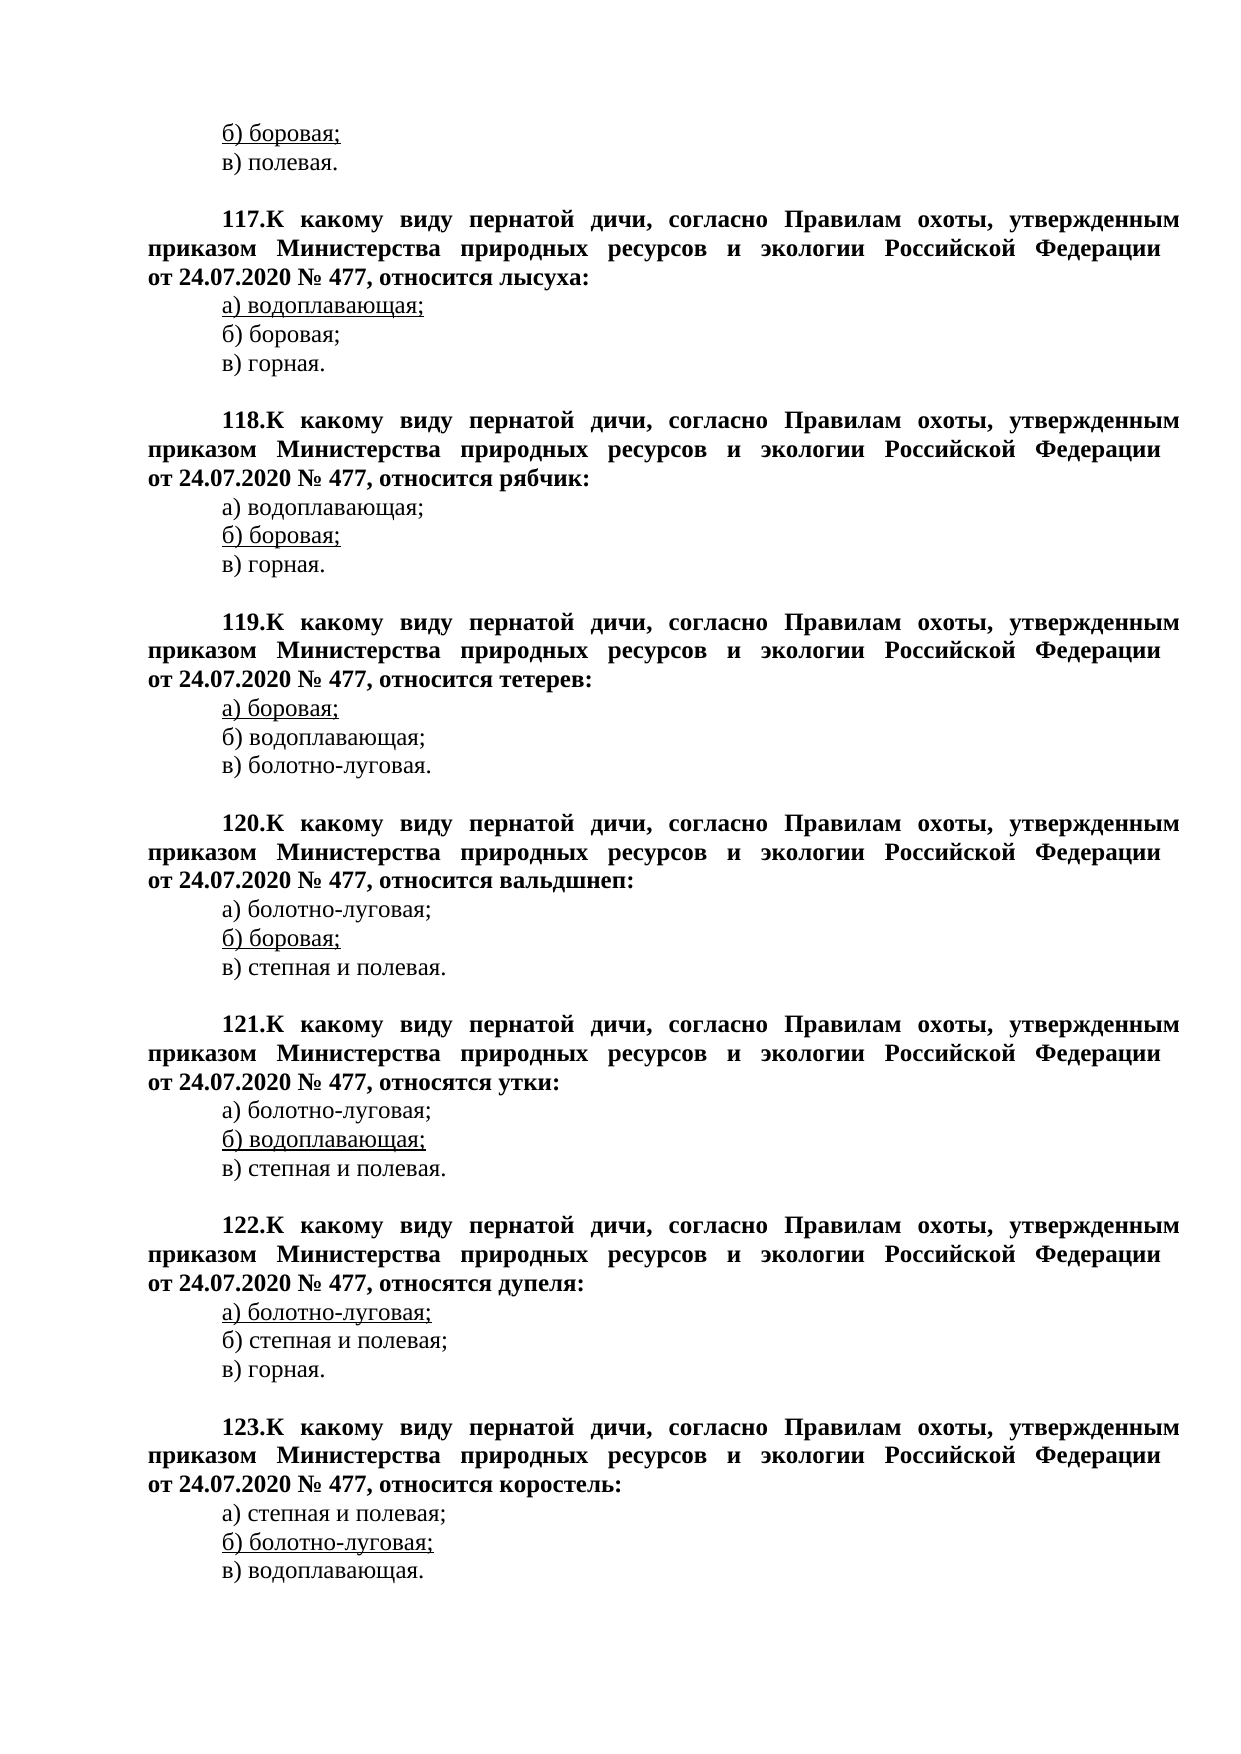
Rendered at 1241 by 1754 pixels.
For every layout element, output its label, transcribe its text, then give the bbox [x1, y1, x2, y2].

list а) водоплавающая; [148, 291, 1181, 319]
list а) болотно-луговая; [148, 1096, 1181, 1124]
list б) боровая; [148, 319, 1181, 348]
list К какому виду пернатой дичи, согласно Правилам охоты, утвержденным приказом Министерства природных ресурсов и экологии Российской Федерации от 24.07.2020 № 477, относится тетерев: [148, 607, 1181, 693]
list а) болотно-луговая; [148, 894, 1181, 923]
list б) боровая; [148, 521, 1181, 549]
list К какому виду пернатой дичи, согласно Правилам охоты, утвержденным приказом Министерства природных ресурсов и экологии Российской Федерации от 24.07.2020 № 477, относится вальдшнеп: [148, 808, 1181, 894]
list б) болотно-луговая; [148, 1527, 1181, 1556]
list в) степная и полевая. [148, 952, 1181, 981]
list а) водоплавающая; [148, 492, 1181, 521]
list К какому виду пернатой дичи, согласно Правилам охоты, утвержденным приказом Министерства природных ресурсов и экологии Российской Федерации от 24.07.2020 № 477, относится рябчик: [148, 406, 1181, 492]
list в) водоплавающая. [148, 1556, 1181, 1584]
list в) горная. [148, 348, 1181, 377]
list б) водоплавающая; [148, 722, 1181, 751]
list в) горная. [148, 549, 1181, 578]
list К какому виду пернатой дичи, согласно Правилам охоты, утвержденным приказом Министерства природных ресурсов и экологии Российской Федерации от 24.07.2020 № 477, относится коростель: [148, 1412, 1181, 1498]
list К какому виду пернатой дичи, согласно Правилам охоты, утвержденным приказом Министерства природных ресурсов и экологии Российской Федерации от 24.07.2020 № 477, относятся утки: [148, 1009, 1181, 1096]
list б) степная и полевая; [148, 1326, 1181, 1354]
list К какому виду пернатой дичи, согласно Правилам охоты, утвержденным приказом Министерства природных ресурсов и экологии Российской Федерации от 24.07.2020 № 477, относится лысуха: [148, 204, 1181, 291]
list К какому виду пернатой дичи, согласно Правилам охоты, утвержденным приказом Министерства природных ресурсов и экологии Российской Федерации от 24.07.2020 № 477, относятся дупеля: [148, 1211, 1181, 1297]
list а) степная и полевая; [148, 1498, 1181, 1527]
list б) водоплавающая; [148, 1124, 1181, 1153]
list б) боровая; [148, 923, 1181, 952]
list в) степная и полевая. [148, 1153, 1181, 1182]
list в) полевая. [148, 147, 1181, 176]
list а) болотно-луговая; [148, 1297, 1181, 1326]
list в) болотно-луговая. [148, 751, 1181, 779]
list а) боровая; [148, 693, 1181, 722]
list б) боровая; [148, 118, 1181, 147]
list в) горная. [148, 1354, 1181, 1383]
